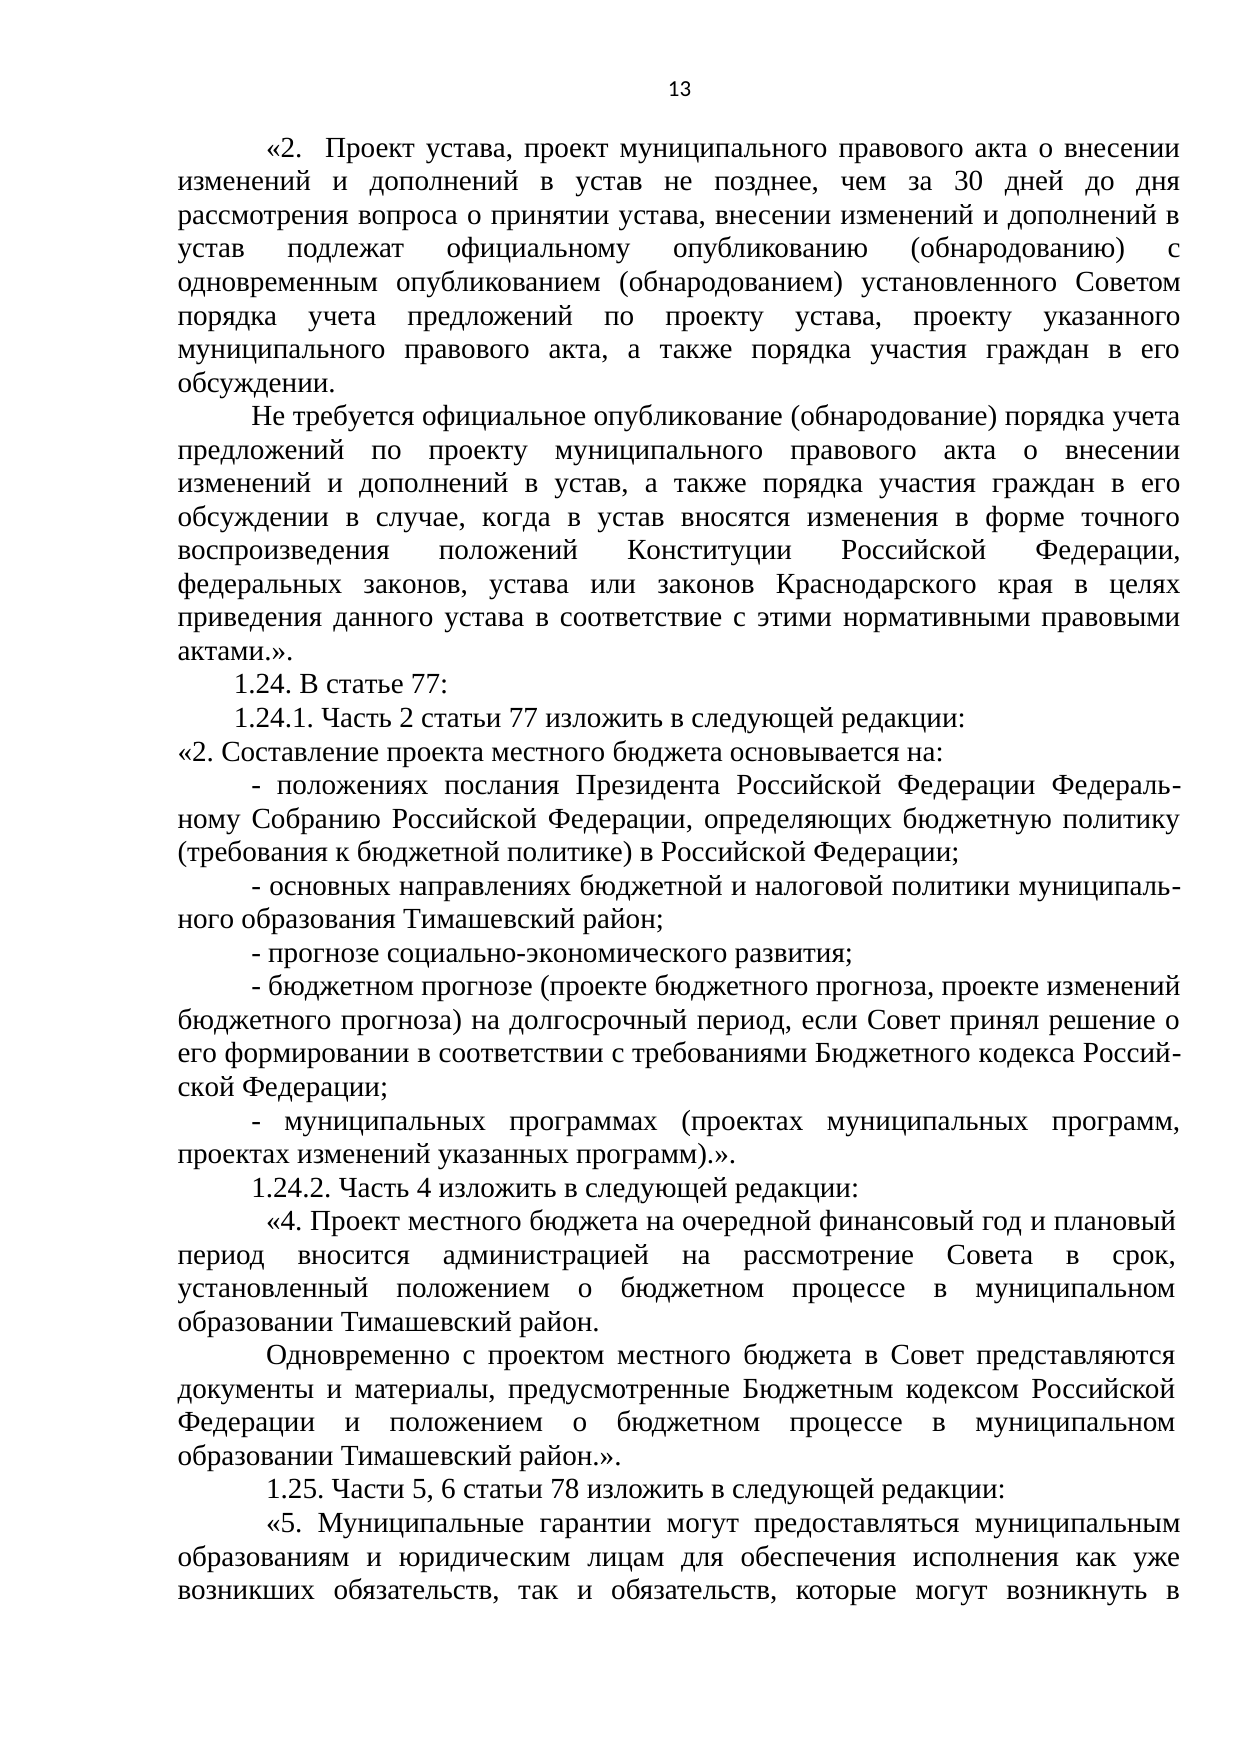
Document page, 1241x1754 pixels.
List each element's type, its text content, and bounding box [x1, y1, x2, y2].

text - прогнозе социально-экономического развития; [177, 935, 1181, 968]
text 1.24.2. Часть 4 изложить в следующей редакции: [177, 1170, 1181, 1203]
text «4. Проект местного бюджета на очередной финансовый год и плановый период вносится администрацией на рассмотрение Совета в срок, установленный положением о бюджетном процессе в муниципальном образовании Тимашевский район. [177, 1203, 1176, 1337]
text Не требуется официальное опубликование (обнародование) порядка учета предложений по проекту муниципального правового акта о внесении изменений и дополнений в устав, а также порядка участия граждан в его обсуждении в случае, когда в устав вносятся изменения в форме точного воспроизведения положений Конституции Российской Федерации, федеральных законов, устава или законов Краснодарского края в целях приведения данного устава в соответствие с этими нормативными правовыми актами.». [177, 398, 1181, 667]
subtitle 1.24.1. Часть 2 статьи 77 изложить в следующей редакции: [177, 700, 1181, 734]
text «2. Составление проекта местного бюджета основывается на: [177, 734, 1176, 767]
text 1.24. В статье 77: [177, 667, 1181, 700]
text - основных направлениях бюджетной и налоговой политики муниципального образования Тимашевский район; [177, 868, 1181, 935]
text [177, 1505, 1181, 1606]
text - бюджетном прогнозе (проекте бюджетного прогноза, проекте изменений бюджетного прогноза) на долгосрочный период, если Совет принял решение о его формировании в соответствии с требованиями Бюджетного кодекса Российской Федерации; [177, 968, 1181, 1103]
text 1.25. Части 5, 6 статьи 78 изложить в следующей редакции: [177, 1472, 1176, 1505]
text - муниципальных программах (проектах муниципальных программ, проектах изменений указанных программ).». [177, 1103, 1181, 1170]
text «2. Проект устава, проект муниципального правового акта о внесении изменений и дополнений в устав не позднее, чем за 30 дней до дня рассмотрения вопроса о принятии устава, внесении изменений и дополнений в устав подлежат официальному опубликованию (обнародованию) с одновременным опубликованием (обнародованием) установленного Советом порядка учета предложений по проекту устава, проекту указанного муниципального правового акта, а также порядка участия граждан в его обсуждении. [177, 130, 1181, 398]
text Одновременно с проектом местного бюджета в Совет представляются документы и материалы, предусмотренные Бюджетным кодексом Российской Федерации и положением о бюджетном процессе в муниципальном образовании Тимашевский район.». [177, 1337, 1176, 1472]
text - положениях послания Президента Российской Федерации Федеральному Собранию Российской Федерации, определяющих бюджетную политику (требования к бюджетной политике) в Российской Федерации; [177, 767, 1181, 868]
